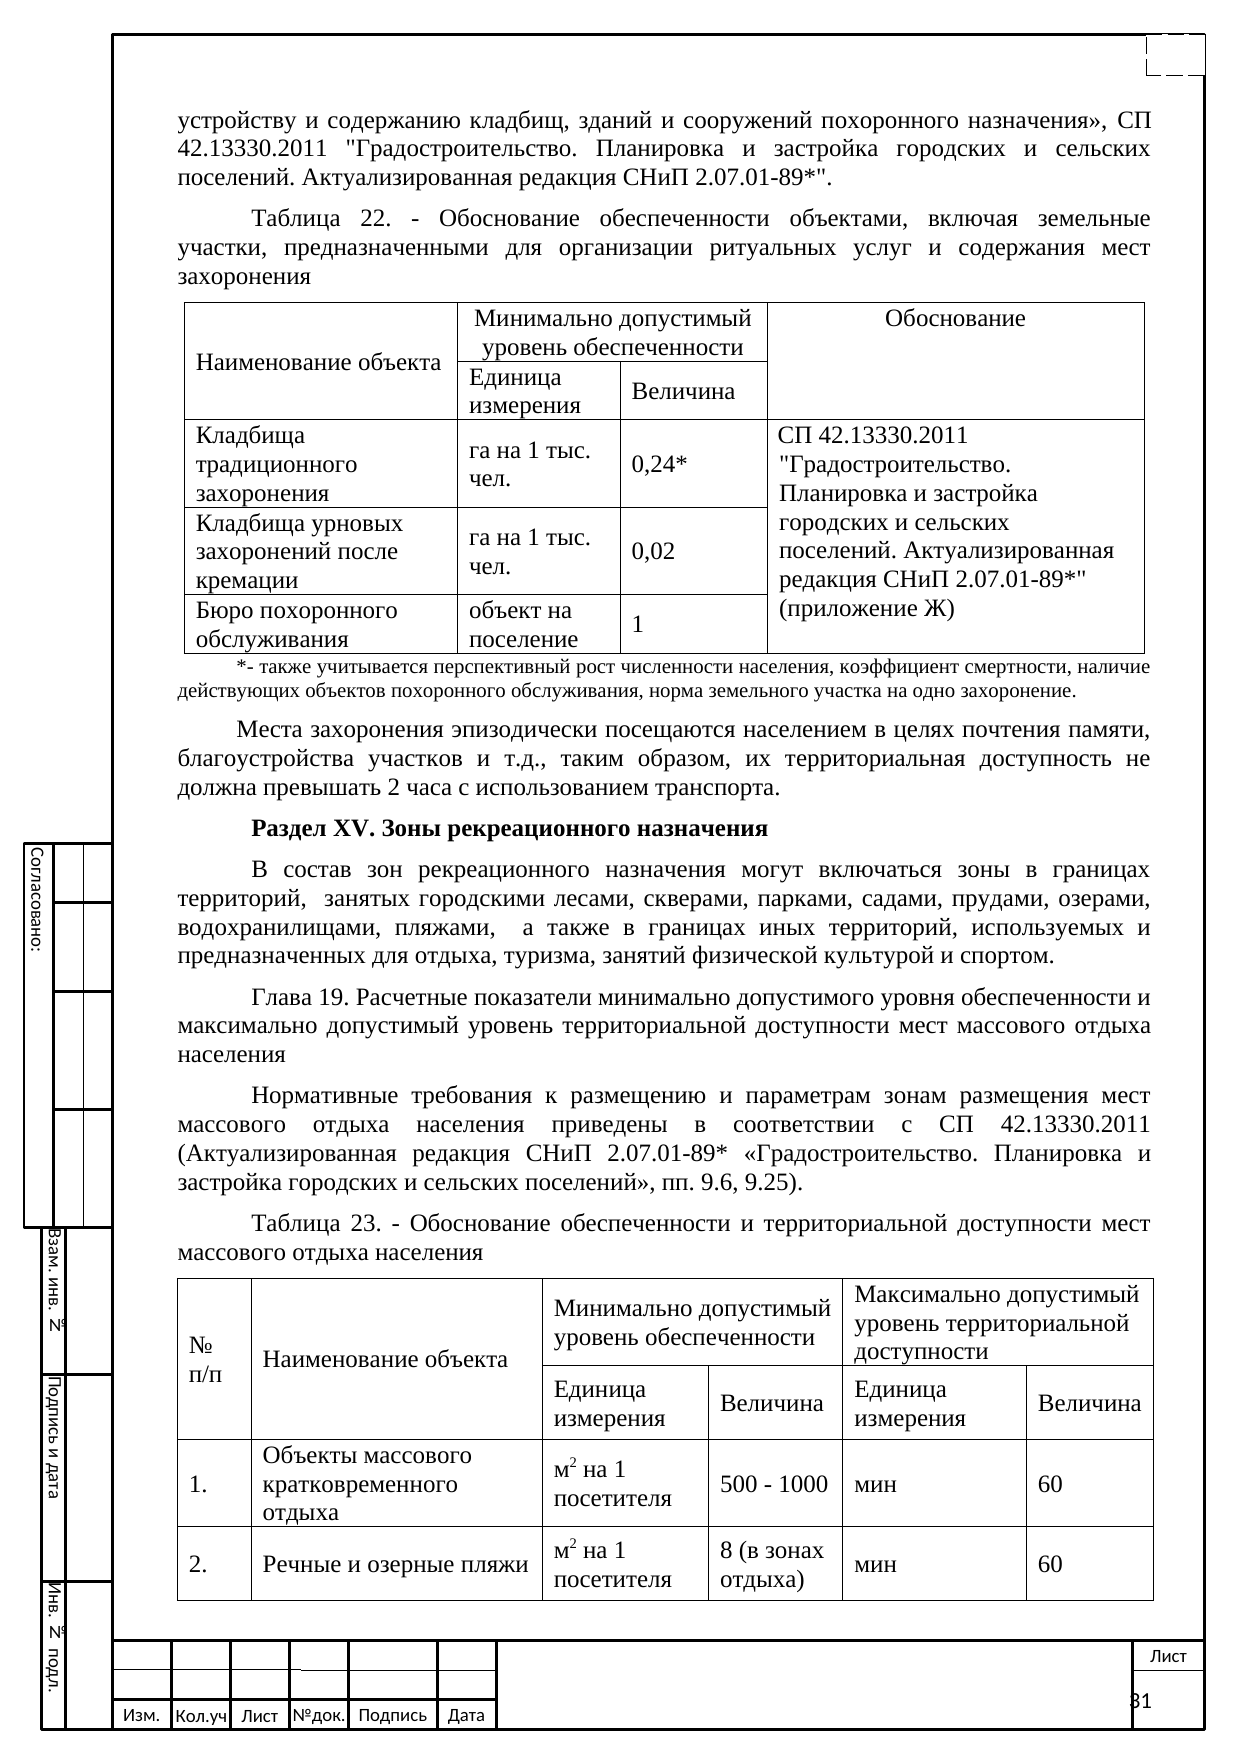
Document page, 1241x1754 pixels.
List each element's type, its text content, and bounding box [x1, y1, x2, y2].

table_cell Единица измерения [543, 1366, 708, 1439]
text Места захоронения эпизодически посещаются населением в целях почтения памяти, благоустройства участков и т.д., таким образом, их территориальная доступность не должна превышать 2 часа с использованием транспорта. [177, 714, 1152, 800]
table_cell мин [843, 1527, 1026, 1600]
table_cell 0,02 [621, 508, 767, 594]
table_cell Объекты массового кратковременного отдыха [252, 1440, 542, 1526]
table_cell 8 (в зонах отдыха) [709, 1527, 842, 1600]
table_cell 1. [178, 1440, 251, 1526]
table_cell Величина [621, 362, 767, 419]
table_cell 0,24* [621, 420, 767, 507]
table_header Наименование объекта [252, 1279, 542, 1439]
table_cell СП 42.13330.2011 "Градостроительство. Планировка и застройка городских и сельских поселений. Актуализированная редакция СНиП 2.07.01-89*" (приложение Ж) [768, 420, 1144, 652]
table_cell Единица измерения [458, 362, 620, 419]
table_cell 60 [1027, 1527, 1153, 1600]
table_cell Речные и озерные пляжи [252, 1527, 542, 1600]
table_cell га на 1 тыс. чел. [458, 420, 620, 507]
text Нормативные требования к размещению и параметрам зонам размещения мест массового отдыха населения приведены в соответствии с СП 42.13330.2011 (Актуализированная редакция СНиП 2.07.01-89* «Градостроительство. Планировка и застройка городских и сельских поселений», пп. 9.6, 9.25). [177, 1080, 1152, 1195]
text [177, 105, 1152, 191]
table_cell Бюро похоронного обслуживания [185, 595, 457, 652]
text Таблица 22. - Обоснование обеспеченности объектами, включая земельные участки, предназначенными для организации ритуальных услуг и содержания мест захоронения [177, 203, 1152, 290]
table_cell га на 1 тыс. чел. [458, 508, 620, 594]
table_cell Кладбища урновых захоронений после кремации [185, 508, 457, 594]
table_cell Величина [1027, 1366, 1153, 1439]
table_header Обоснование [768, 303, 1144, 419]
table_cell 60 [1027, 1440, 1153, 1526]
table_header Минимально допустимый уровень обеспеченности [458, 303, 767, 361]
table_cell Единица измерения [843, 1366, 1026, 1439]
table_cell м2 на 1 посетителя [543, 1527, 708, 1600]
table_cell Кладбища традиционного захоронения [185, 420, 457, 507]
table_cell 2. [178, 1527, 251, 1600]
table_cell Величина [709, 1366, 842, 1439]
text Глава 19. Расчетные показатели минимально допустимого уровня обеспеченности и максимально допустимый уровень территориальной доступности мест массового отдыха населения [177, 982, 1152, 1068]
table_cell м2 на 1 посетителя [543, 1440, 708, 1526]
table_header Наименование объекта [185, 303, 457, 419]
table_cell мин [843, 1440, 1026, 1526]
table_cell 500 - 1000 [709, 1440, 842, 1526]
table_cell 1 [621, 595, 767, 652]
text Раздел XV. Зоны рекреационного назначения [177, 813, 1152, 842]
text Таблица 23. - Обоснование обеспеченности и территориальной доступности мест массового отдыха населения [177, 1208, 1152, 1265]
table_cell объект на поселение [458, 595, 620, 652]
table_header № п/п [178, 1279, 251, 1439]
table_header Максимально допустимый уровень территориальной доступности [843, 1279, 1153, 1365]
table_header Минимально допустимый уровень обеспеченности [543, 1279, 842, 1365]
text *- также учитывается перспективный рост численности населения, коэффициент смертности, наличие действующих объектов похоронного обслуживания, норма земельного участка на одно захоронение. [177, 653, 1152, 702]
text В состав зон рекреационного назначения могут включаться зоны в границах территорий, занятых городскими лесами, скверами, парками, садами, прудами, озерами, водохранилищами, пляжами, а также в границах иных территорий, используемых и предназначенных для отдыха, туризма, занятий физической культурой и спортом. [177, 854, 1152, 969]
